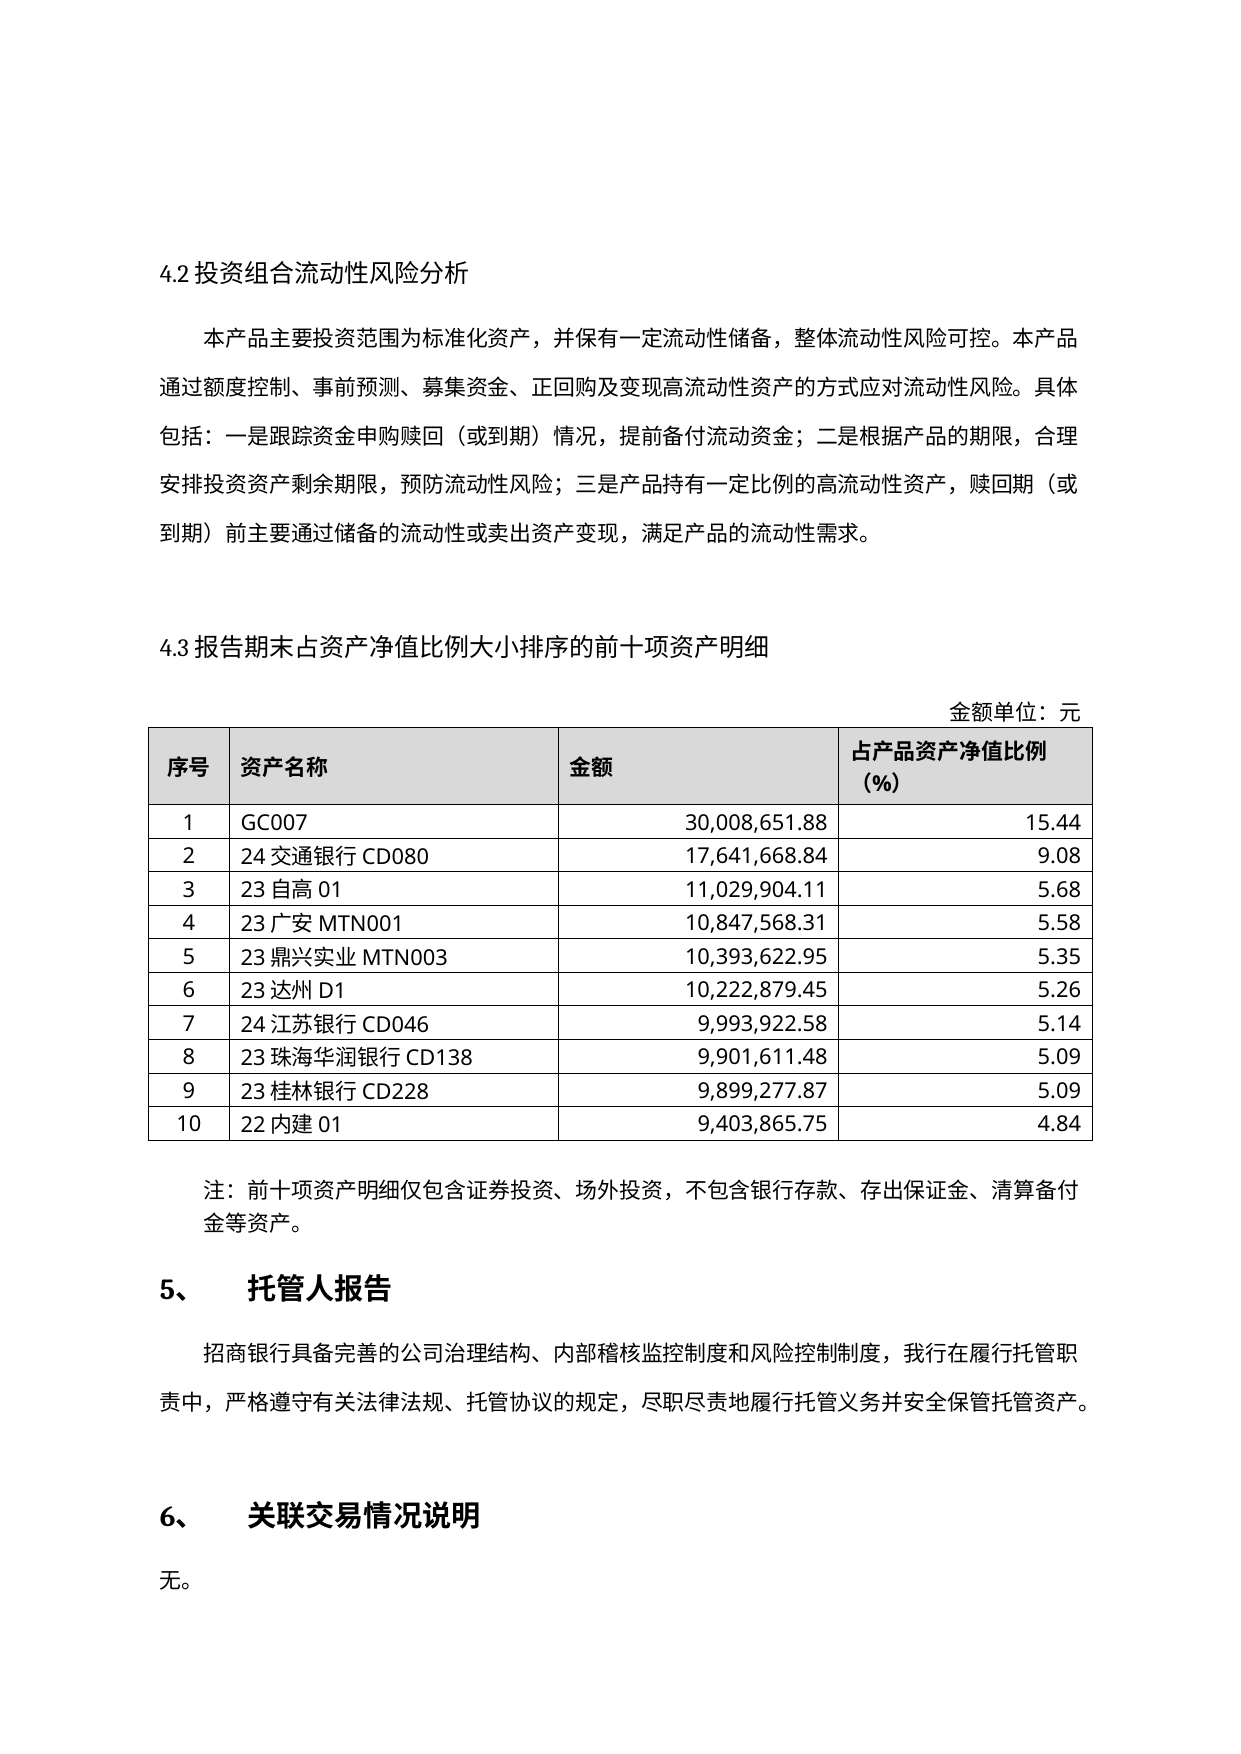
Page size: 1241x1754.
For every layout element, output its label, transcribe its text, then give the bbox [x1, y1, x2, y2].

table_cell 2 [149, 839, 229, 871]
table_header 资产名称 [230, 728, 558, 804]
table_cell 9,901,611.48 [559, 1040, 838, 1072]
title 投资组合流动性风险分析 [159, 239, 1081, 304]
table_header 序号 [149, 728, 229, 804]
table_cell 10,393,622.95 [559, 939, 838, 972]
table_cell 10,847,568.31 [559, 906, 838, 938]
table_header 占产品资产净值比例（%） [839, 728, 1092, 804]
text 金额单位：元 [159, 694, 1081, 727]
table_cell 9.08 [839, 839, 1092, 871]
table_cell 5.09 [839, 1074, 1092, 1106]
title 关联交易情况说明 [159, 1481, 1081, 1546]
table_cell 10,222,879.45 [559, 973, 838, 1005]
text 注：前十项资产明细仅包含证券投资、场外投资，不包含银行存款、存出保证金、清算备付金等资产。 [204, 1173, 1081, 1238]
table_cell 23桂林银行CD228 [230, 1074, 558, 1106]
table_cell 9,899,277.87 [559, 1074, 838, 1106]
table_cell 9 [149, 1074, 229, 1106]
text 本产品主要投资范围为标准化资产，并保有一定流动性储备，整体流动性风险可控。本产品通过额度控制、事前预测、募集资金、正回购及变现高流动性资产的方式应对流动性风险。具体包括：一是跟踪资金申购赎回（或到期）情况，提前备付流动资金；二是根据产品的期限，合理安排投资资产剩余期限，预防流动性风险；三是产品持有一定比例的高流动性资产，赎回期（或到期）前主要通过储备的流动性或卖出资产变现，满足产品的流动性需求。 [159, 321, 1092, 548]
table_cell 3 [149, 872, 229, 905]
table_cell 5.68 [839, 872, 1092, 905]
table_cell 30,008,651.88 [559, 805, 838, 838]
table_cell 5.58 [839, 906, 1092, 938]
table_cell 5.14 [839, 1006, 1092, 1039]
table_cell 23自高01 [230, 872, 558, 905]
table_cell 9,993,922.58 [559, 1006, 838, 1039]
table_cell 5.35 [839, 939, 1092, 972]
table_cell 4 [149, 906, 229, 938]
table_cell 6 [149, 973, 229, 1005]
table_cell 1 [149, 805, 229, 838]
table_cell 5.09 [839, 1040, 1092, 1072]
table_cell 22内建01 [230, 1107, 558, 1139]
table_cell 17,641,668.84 [559, 839, 838, 871]
table_cell 23广安MTN001 [230, 906, 558, 938]
table_cell 15.44 [839, 805, 1092, 838]
table_cell 5 [149, 939, 229, 972]
table_cell 4.84 [839, 1107, 1092, 1139]
table_cell 10 [149, 1107, 229, 1139]
table_cell 24交通银行CD080 [230, 839, 558, 871]
text 无。 [159, 1563, 1081, 1595]
table_header 金额 [559, 728, 838, 804]
table_cell 23珠海华润银行CD138 [230, 1040, 558, 1072]
title 托管人报告 [159, 1254, 1081, 1319]
table_cell 24江苏银行CD046 [230, 1006, 558, 1039]
table_cell 7 [149, 1006, 229, 1039]
table_cell 23达州D1 [230, 973, 558, 1005]
title 报告期末占资产净值比例大小排序的前十项资产明细 [159, 613, 1081, 678]
text 招商银行具备完善的公司治理结构、内部稽核监控制度和风险控制制度，我行在履行托管职责中，严格遵守有关法律法规、托管协议的规定，尽职尽责地履行托管义务并安全保管托管资产。 [159, 1336, 1092, 1417]
table_cell GC007 [230, 805, 558, 838]
table_cell 11,029,904.11 [559, 872, 838, 905]
table_cell 5.26 [839, 973, 1092, 1005]
table_cell 8 [149, 1040, 229, 1072]
table_cell 9,403,865.75 [559, 1107, 838, 1139]
table_cell 23鼎兴实业MTN003 [230, 939, 558, 972]
